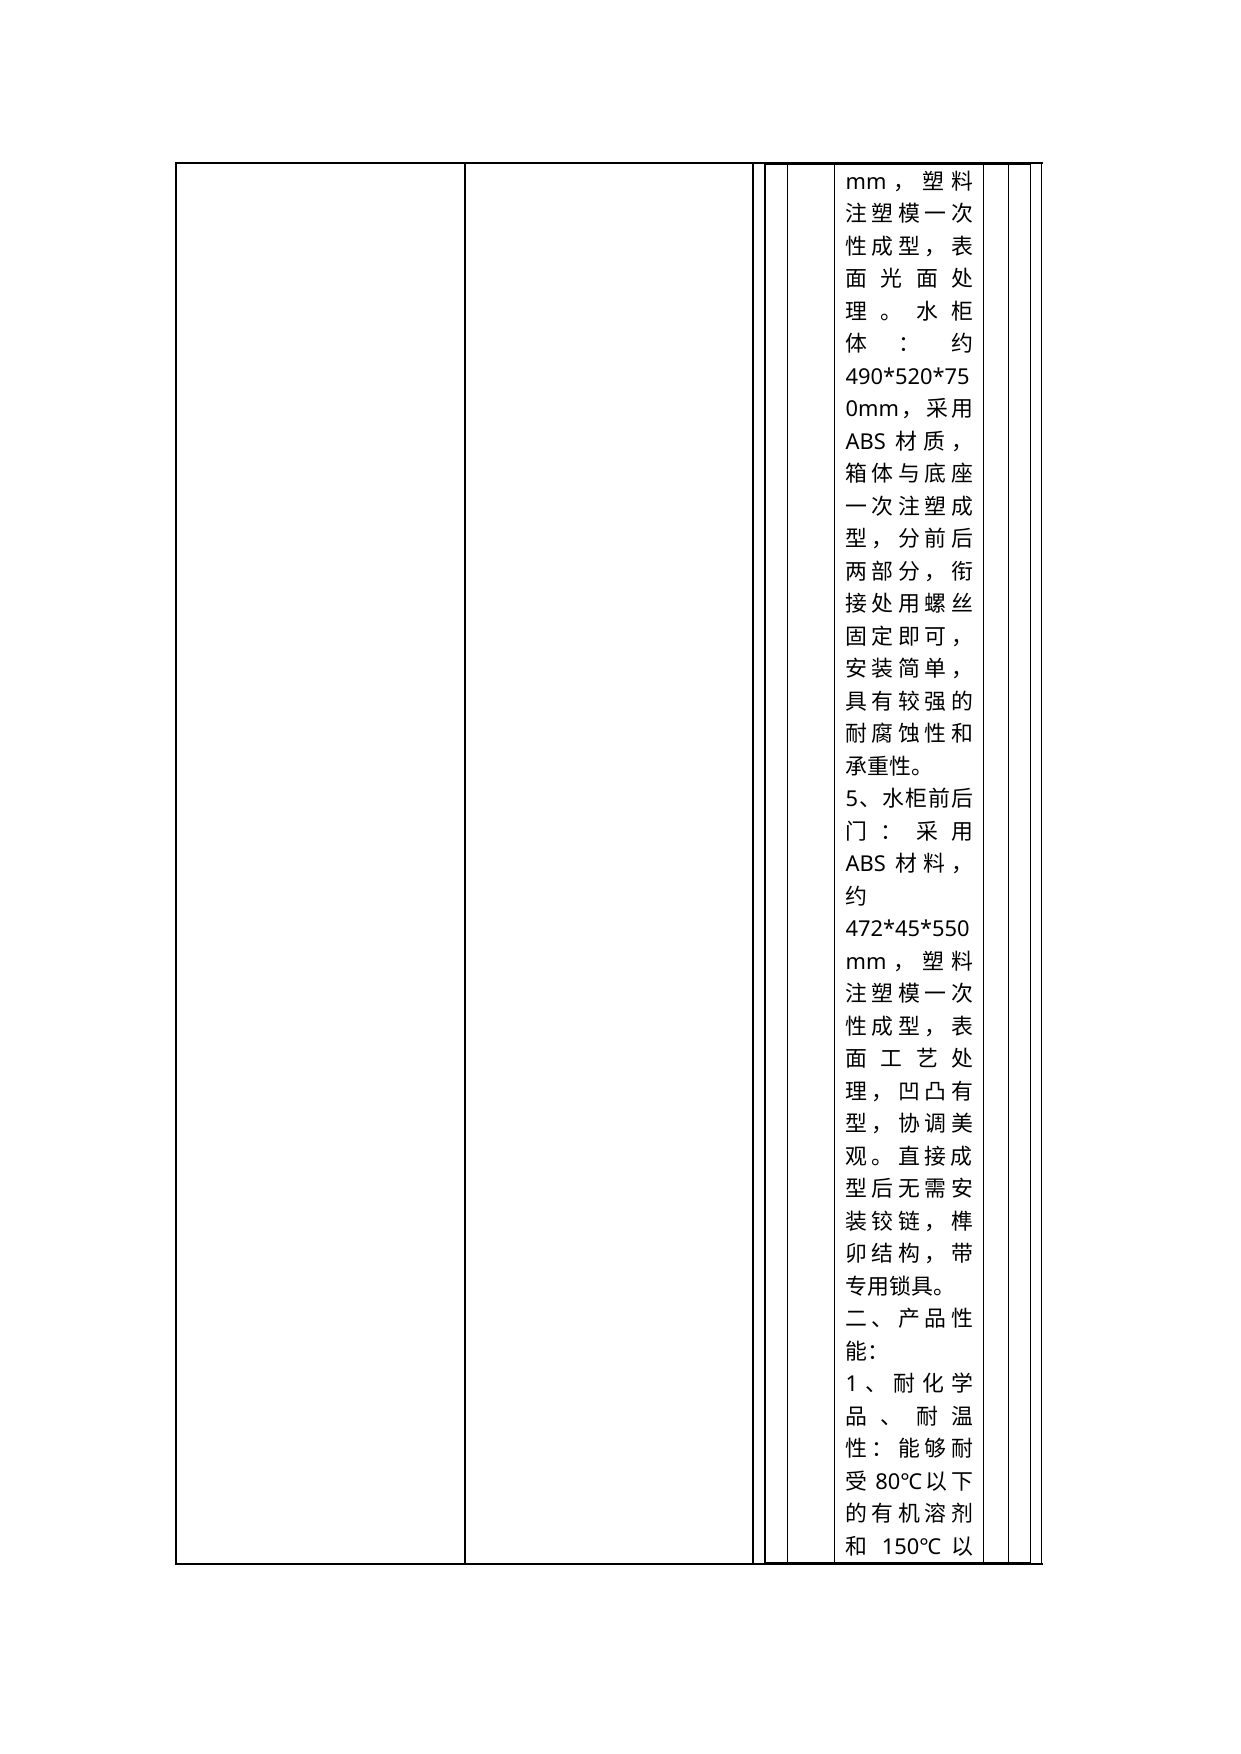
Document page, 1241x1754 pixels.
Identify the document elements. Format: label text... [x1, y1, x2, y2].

table_cell 1 [177, 164, 464, 1563]
table_cell [984, 165, 1008, 1562]
table_cell [466, 164, 752, 1563]
table_cell [788, 165, 834, 1562]
table_cell [1031, 164, 1041, 1563]
table_cell [754, 164, 764, 1563]
table_cell [1009, 165, 1030, 1562]
table_cell [766, 165, 787, 1562]
